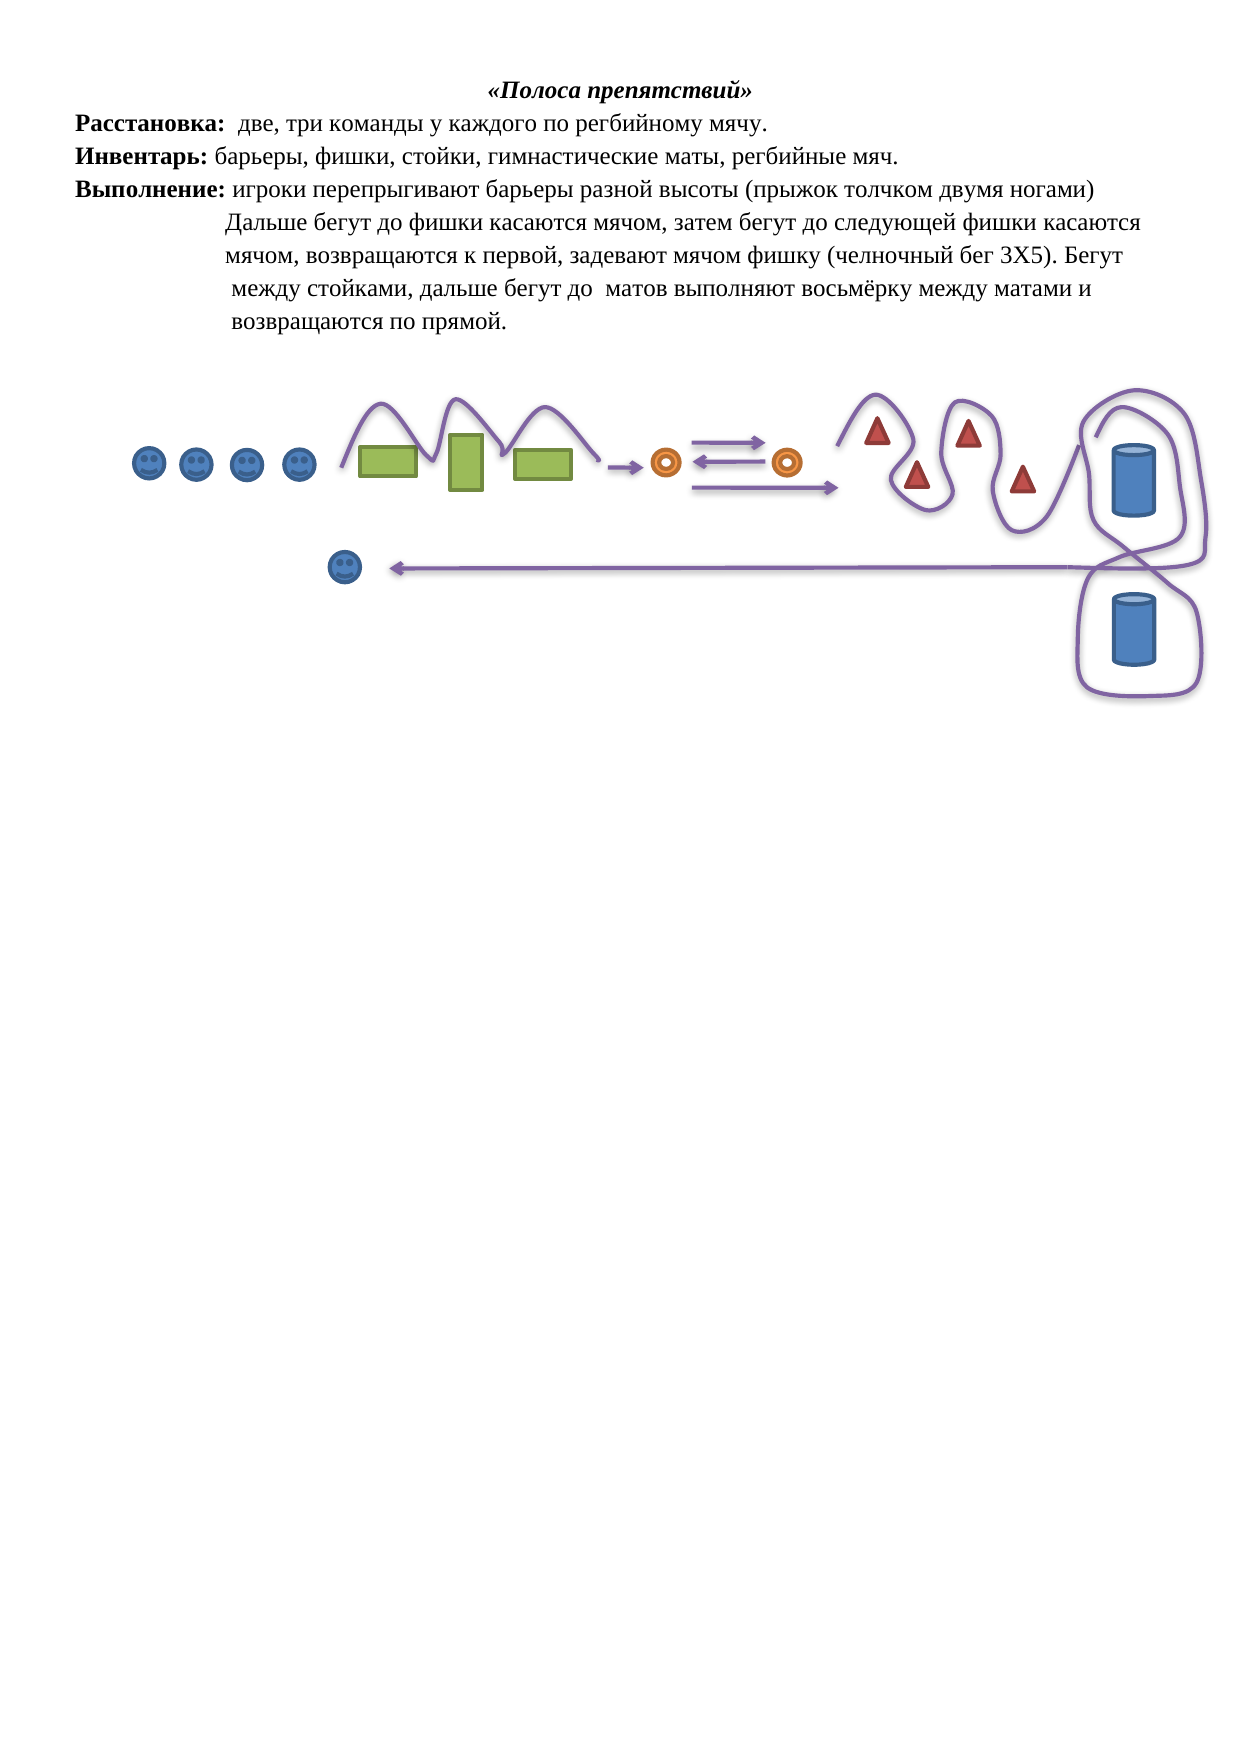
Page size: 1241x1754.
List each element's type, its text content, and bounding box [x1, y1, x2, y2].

text Дальше бегут до фишки касаются мячом, затем бегут до следующей фишки касаются [75, 207, 1165, 236]
text между стойками, дальше бегут до матов выполняют восьмёрку между матами и [75, 273, 1165, 302]
text Расстановка: две, три команды у каждого по регбийному мячу. [75, 108, 1165, 137]
text мячом, возвращаются к первой, задевают мячом фишку (челночный бег 3Х5). Бегут [75, 240, 1165, 269]
text Инвентарь: барьеры, фишки, стойки, гимнастические маты, регбийные мяч. [75, 141, 1165, 170]
text «Полоса препятствий» [75, 75, 1165, 104]
text Выполнение: игроки перепрыгивают барьеры разной высоты (прыжок толчком двумя ногами) [75, 174, 1165, 203]
text возвращаются по прямой. [75, 306, 1165, 335]
